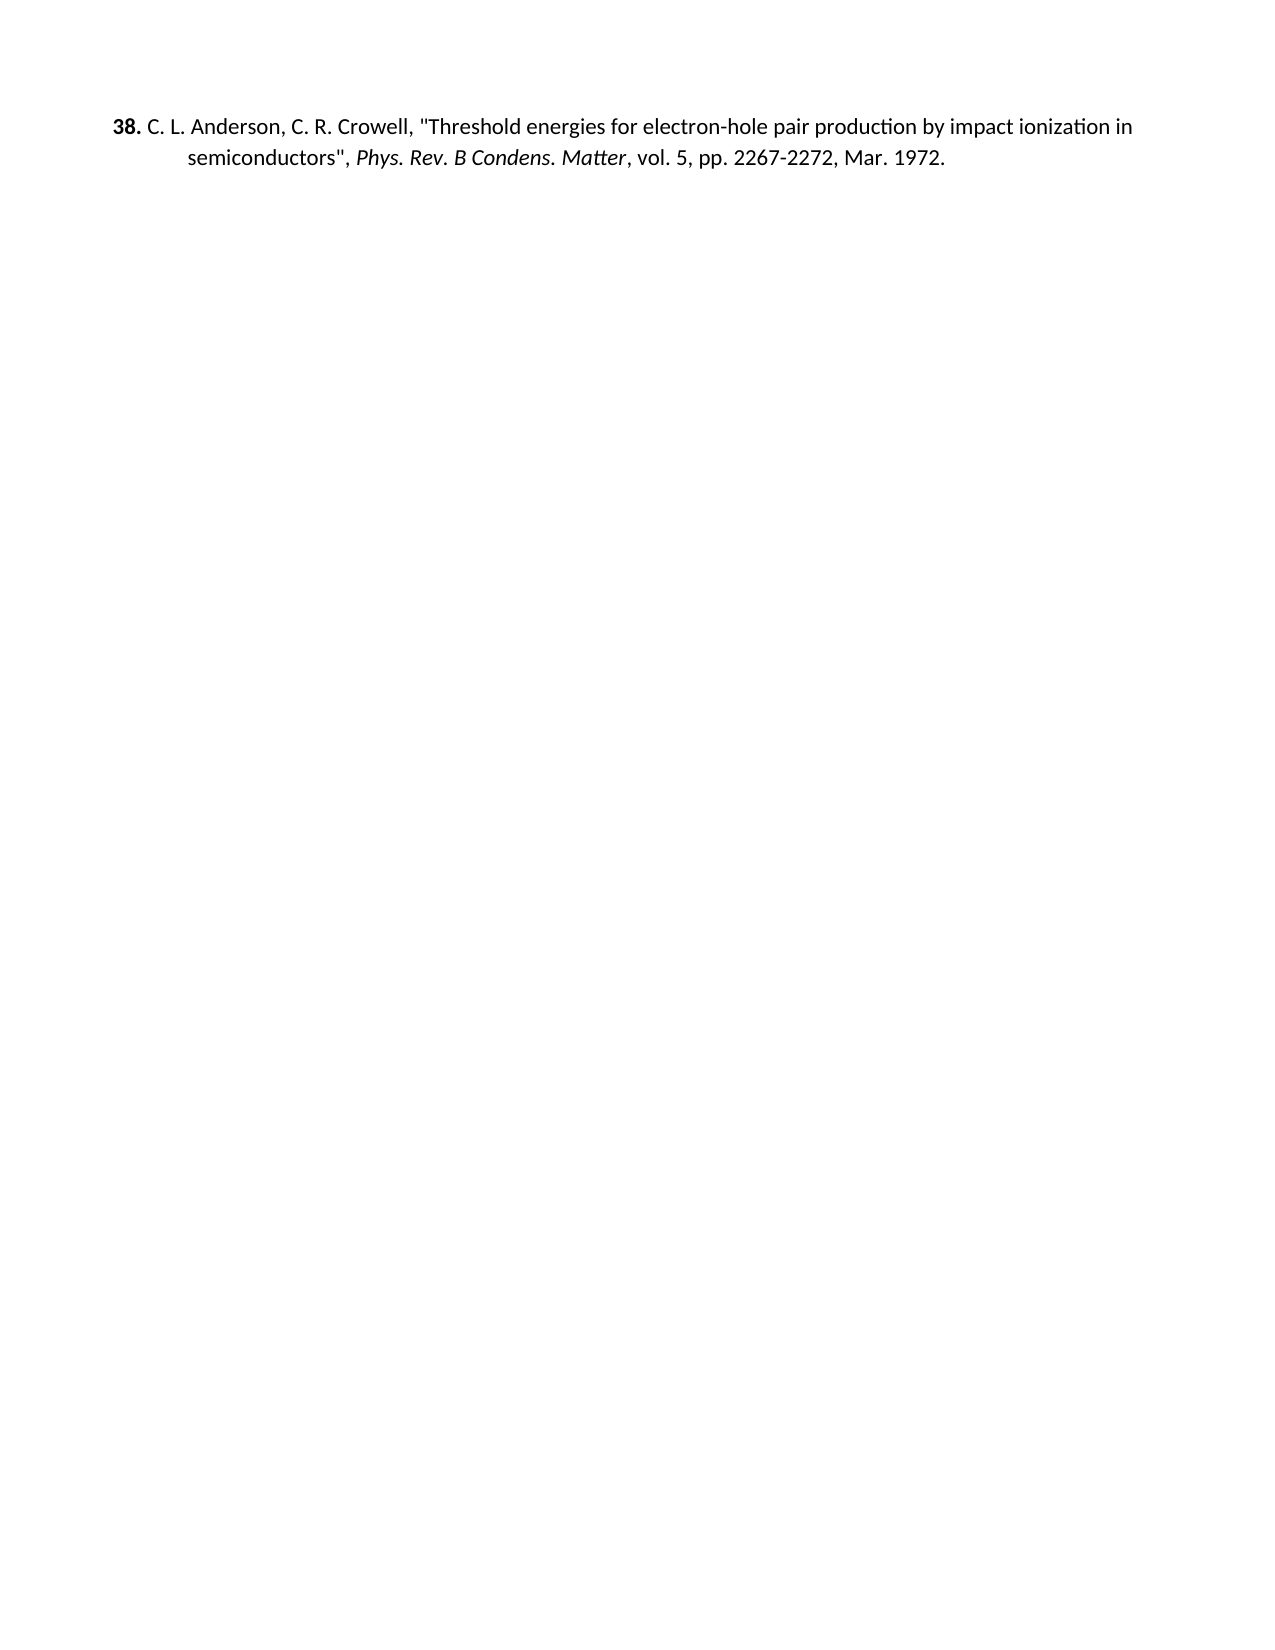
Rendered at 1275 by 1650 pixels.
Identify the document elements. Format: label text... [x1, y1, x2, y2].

text 38. C. L. Anderson, C. R. Crowell, "Threshold energies for electron-hole pair production by impact ionization in semiconductors", Phys. Rev. B Condens. Matter, vol. 5, pp. 2267-2272, Mar. 1972. [112, 112, 1162, 171]
